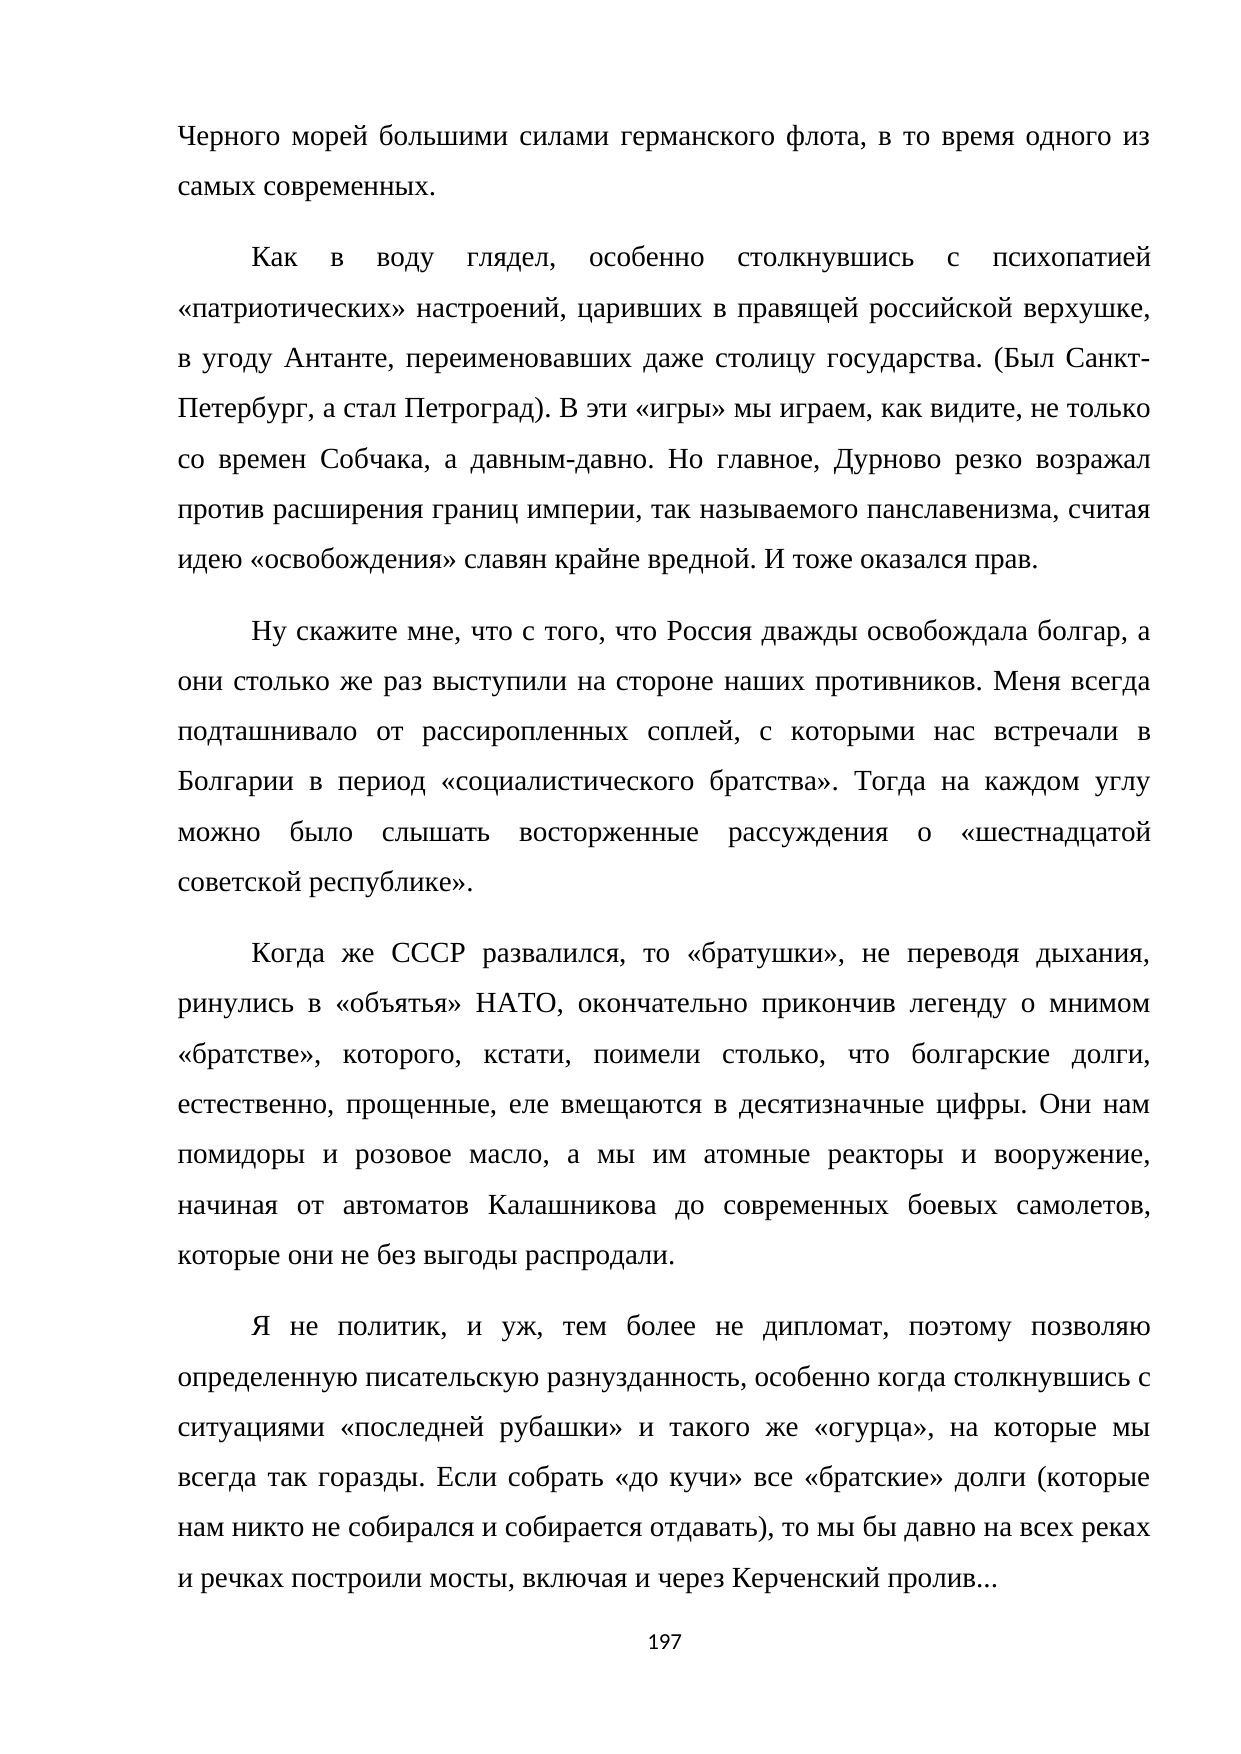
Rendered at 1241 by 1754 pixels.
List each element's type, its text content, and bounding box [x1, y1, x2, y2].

text Когда же СССР развалился, то «братушки», не переводя дыхания, ринулись в «объятья» НАТО, окончательно прикончив легенду о мнимом «братстве», которого, кстати, поимели столько, что болгарские долги, естественно, прощенные, еле вмещаются в десятизначные цифры. Они нам помидоры и розовое масло, а мы им атомные реакторы и вооружение, начиная от автоматов Калашникова до современных боевых самолетов, которые они не без выгоды распродали. [177, 935, 1152, 1271]
text Как в воду глядел, особенно столкнувшись с психопатией «патриотических» настроений, царивших в правящей российской верхушке, в угоду Антанте, переименовавших даже столицу государства. (Был Санкт-Петербург, а стал Петроград). В эти «игры» мы играем, как видите, не только со времен Собчака, а давным-давно. Но главное, Дурново резко возражал против расширения границ империи, так называемого панславенизма, считая идею «освобождения» славян крайне вредной. И тоже оказался прав. [177, 239, 1152, 575]
text Я не политик, и уж, тем более не дипломат, поэтому позволяю определенную писательскую разнузданность, особенно когда столкнувшись с ситуациями «последней рубашки» и такого же «огурца», на которые мы всегда так горазды. Если собрать «до кучи» все «братские» долги (которые нам никто не собирался и собирается отдавать), то мы бы давно на всех реках и речках построили мосты, включая и через Керченский пролив... [177, 1308, 1152, 1593]
text Ну скажите мне, что с того, что Россия дважды освобождала болгар, а они столько же раз выступили на стороне наших противников. Меня всегда подташнивало от рассиропленных соплей, с которыми нас встречали в Болгарии в период «социалистического братства». Тогда на каждом углу можно было слышать восторженные рассуждения о «шестнадцатой советской республике». [177, 613, 1152, 898]
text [177, 118, 1152, 202]
